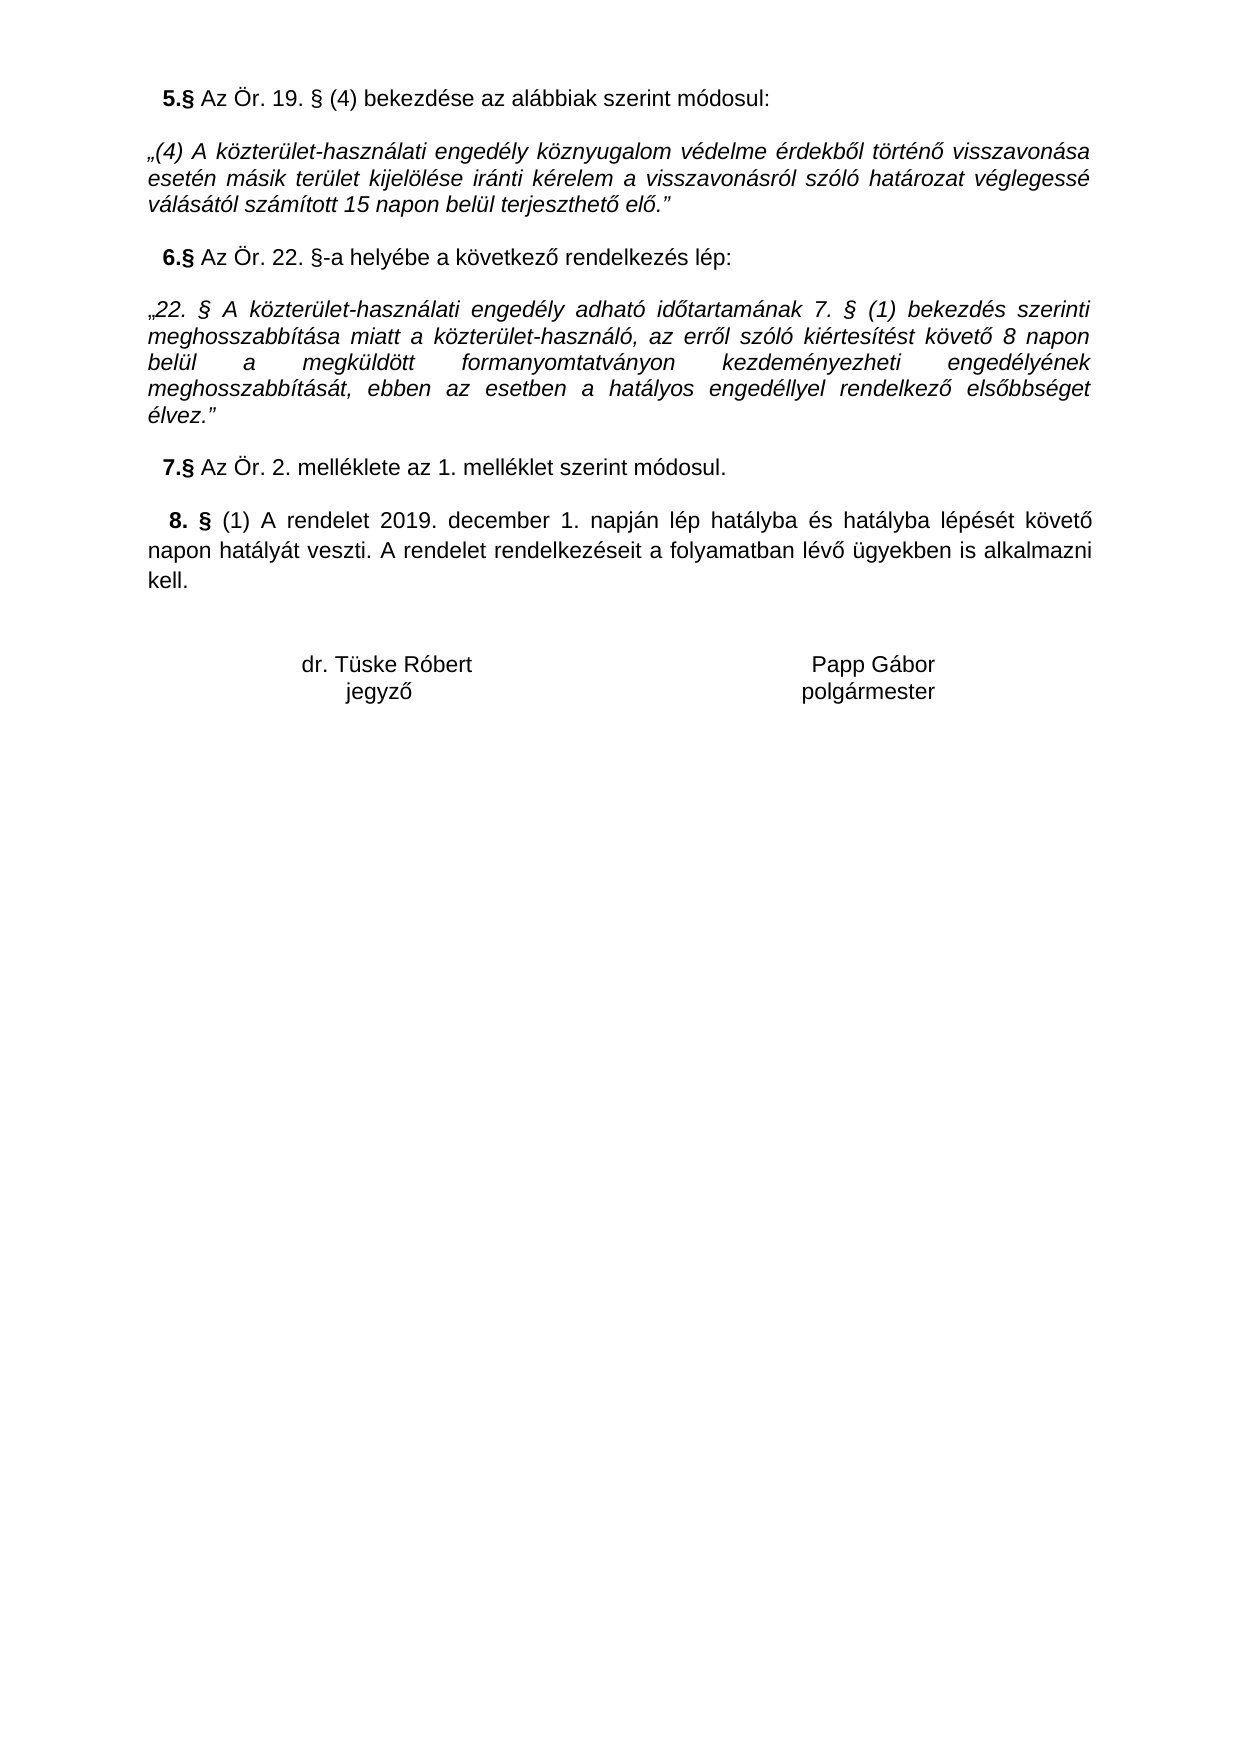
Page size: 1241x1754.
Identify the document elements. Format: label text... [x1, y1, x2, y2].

text jegyző polgármester [148, 678, 1093, 704]
text „(4) A közterület-használati engedély köznyugalom védelme érdekből történő visszavonása esetén másik terület kijelölése iránti kérelem a visszavonásról szóló határozat véglegessé válásától számított 15 napon belül terjeszthető elő.” [148, 138, 1093, 217]
list 6.§ Az Ör. 22. §-a helyébe a következő rendelkezés lép: [162, 243, 1093, 270]
list 5.§ Az Ör. 19. § (4) bekezdése az alábbiak szerint módosul: [162, 85, 1093, 112]
text 7.§ Az Ör. 2. melléklete az 1. melléklet szerint módosul. [162, 454, 1093, 481]
text „22. § A közterület-használati engedély adható időtartamának 7. § (1) bekezdés szerinti meghosszabbítása miatt a közterület-használó, az erről szóló kiértesítést követő 8 napon belül a megküldött formanyomtatványon kezdeményezheti engedélyének meghosszabbítását, ebben az esetben a hatályos engedéllyel rendelkező elsőbbséget élvez.” [148, 296, 1093, 428]
text dr. Tüske Róbert Papp Gábor [148, 651, 1093, 678]
text 8. § (1) A rendelet 2019. december 1. napján lép hatályba és hatályba lépését követő napon hatályát veszti. A rendelet rendelkezéseit a folyamatban lévő ügyekben is alkalmazni kell. [148, 507, 1093, 594]
